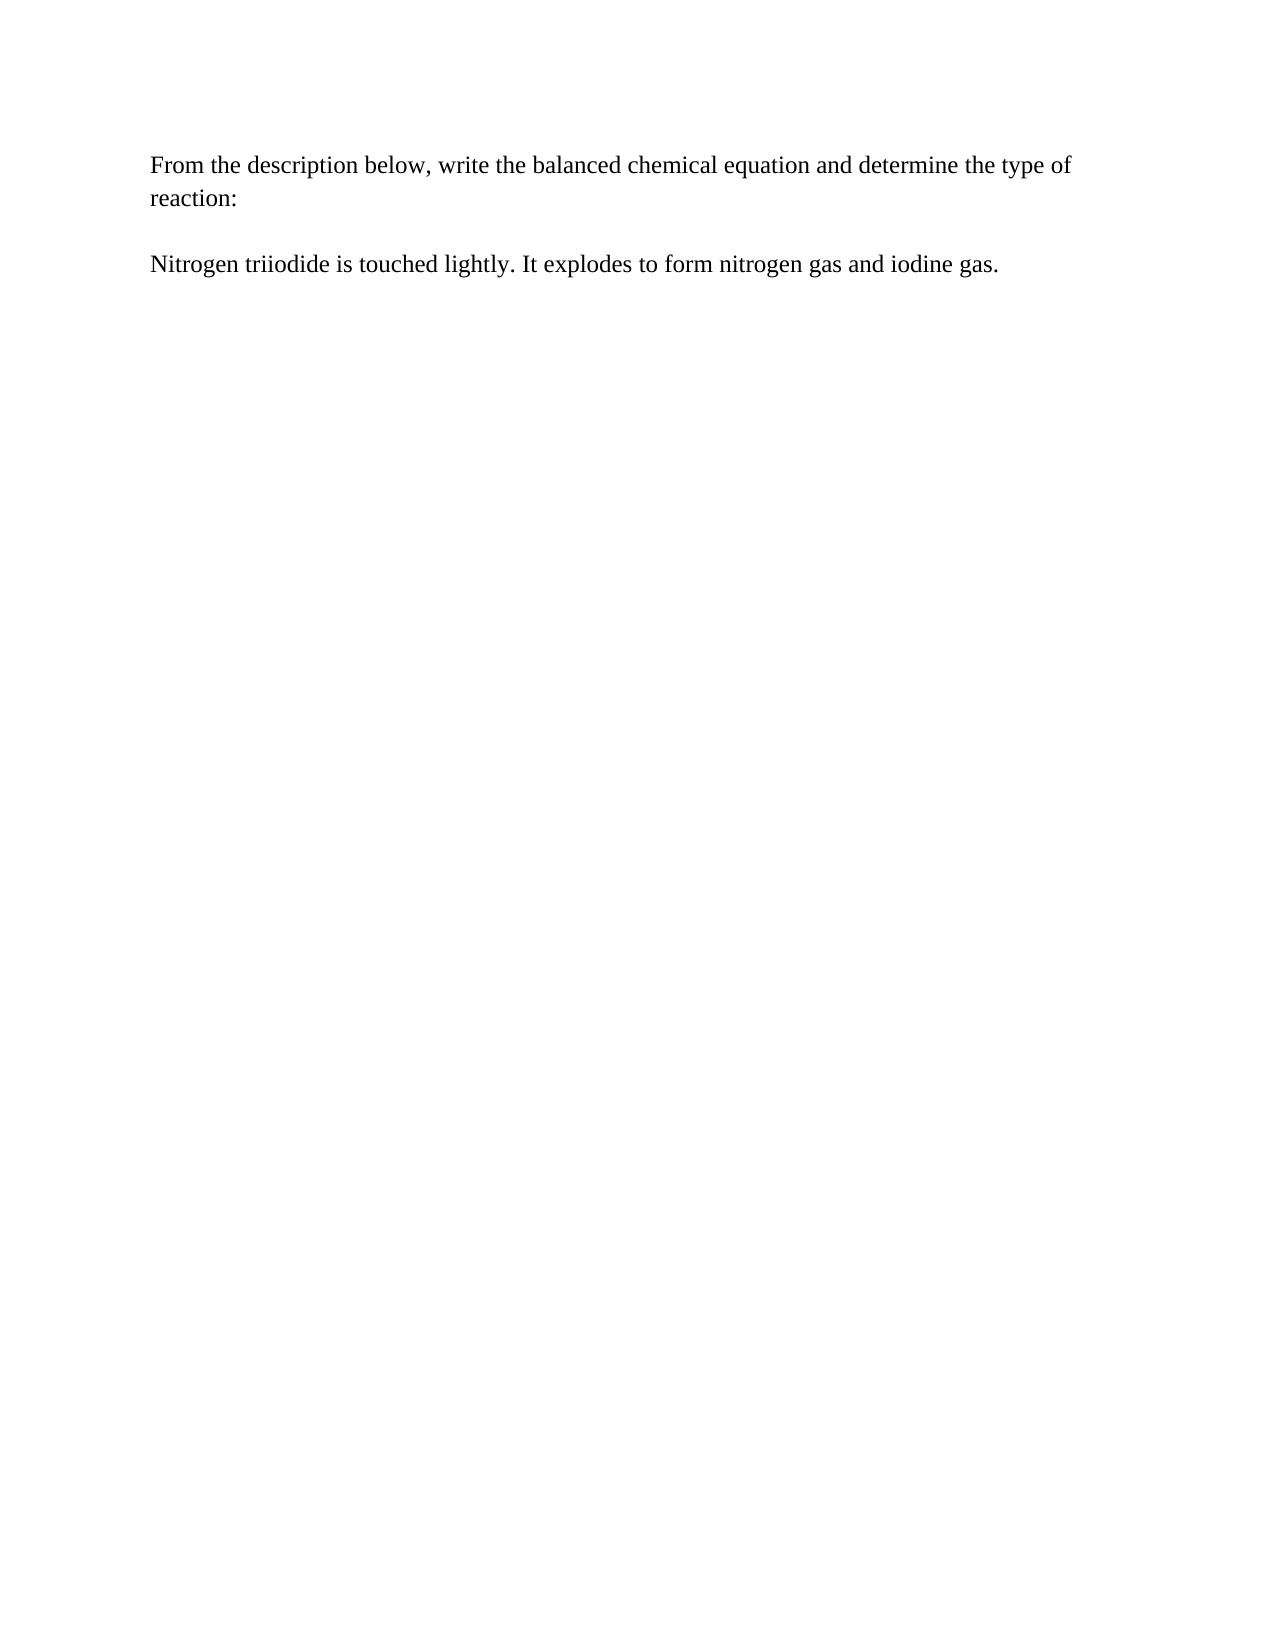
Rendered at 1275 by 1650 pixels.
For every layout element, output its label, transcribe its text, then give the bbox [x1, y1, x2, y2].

text Nitrogen triiodide is touched lightly. It explodes to form nitrogen gas and iodine gas. [150, 249, 1125, 278]
text From the description below, write the balanced chemical equation and determine the type of reaction: [150, 150, 1125, 212]
